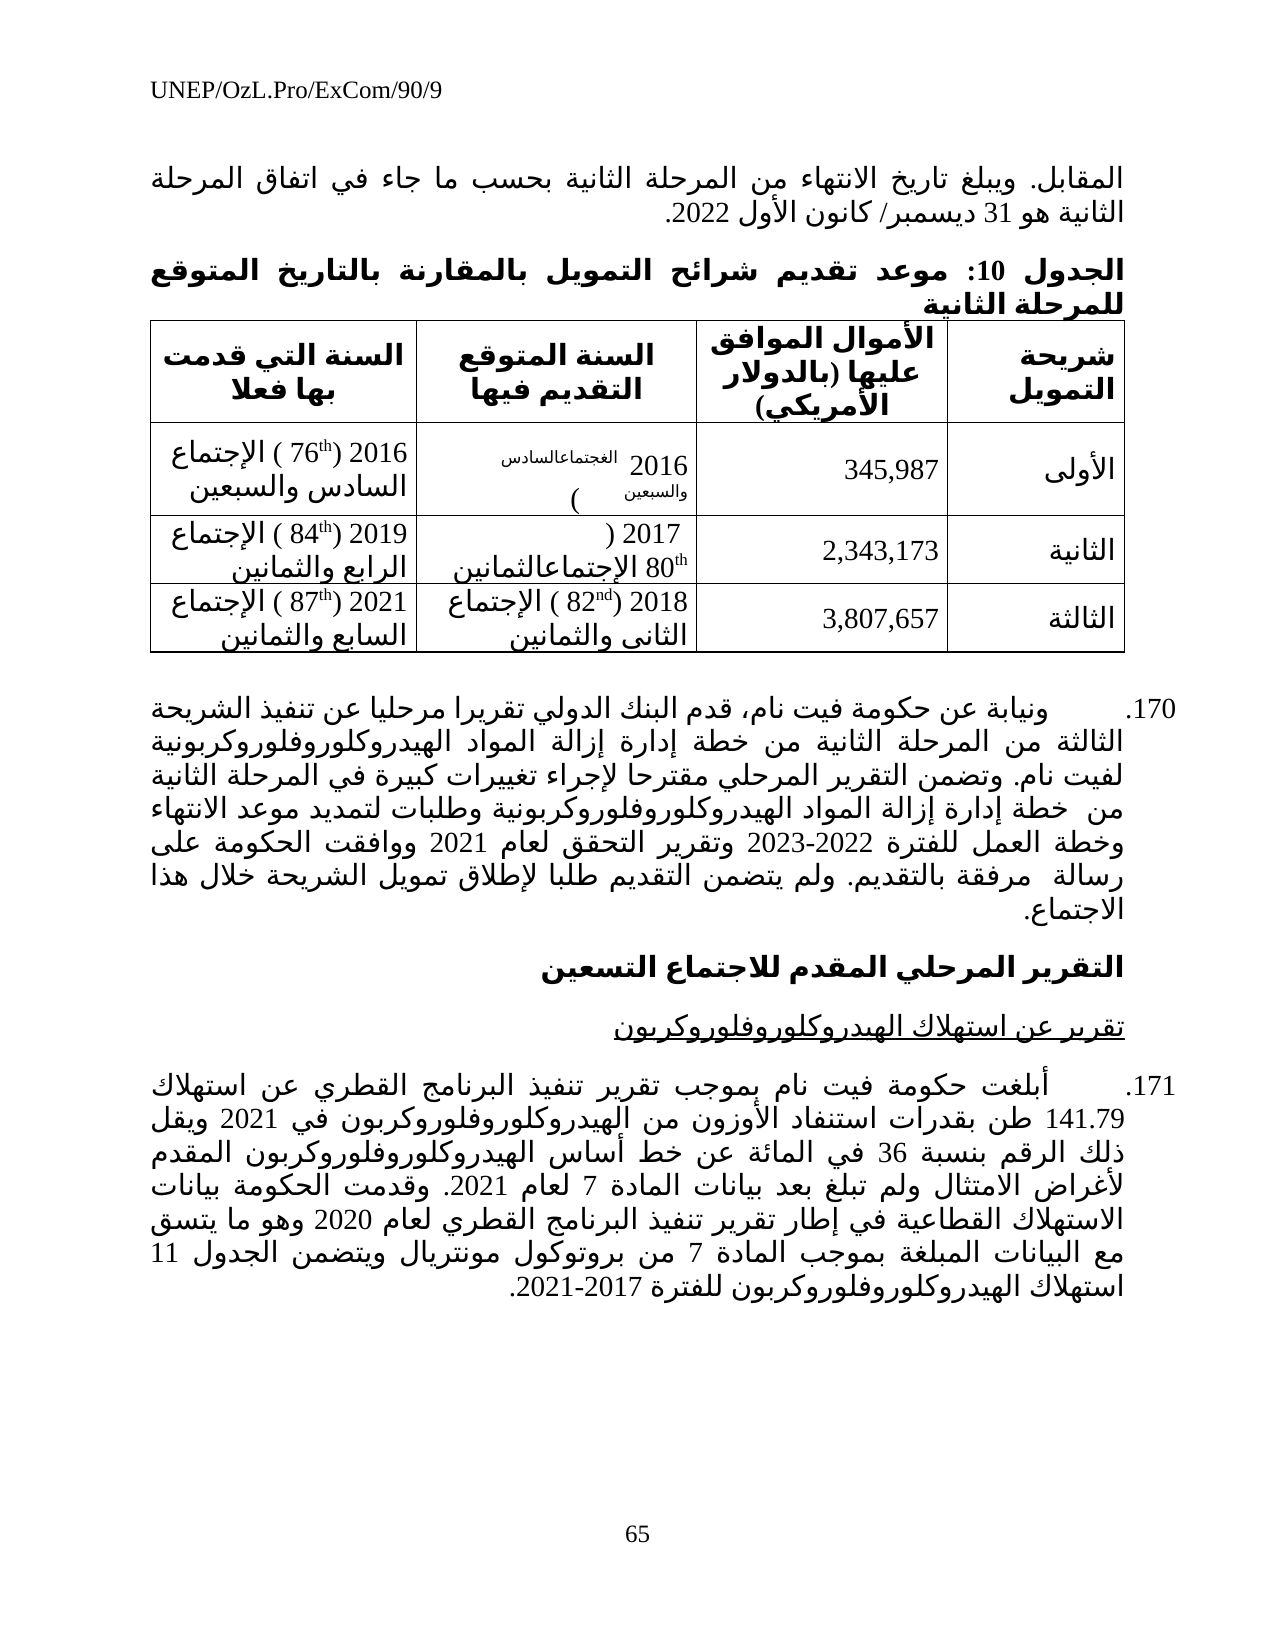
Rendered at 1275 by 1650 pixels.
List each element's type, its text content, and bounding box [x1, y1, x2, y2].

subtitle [150, 161, 1125, 228]
table_cell 3,807,657 [697, 584, 947, 651]
table_cell الثانية [948, 516, 1124, 583]
table_cell الأولى [948, 423, 1124, 515]
table_header السنة المتوقع التقديم فيها [417, 321, 696, 422]
table_cell 2018 (82nd ) الإجتماع الثانى والثمانين [417, 584, 696, 651]
table_header السنة التي قدمت بها فعلا [151, 321, 416, 422]
table_cell 2016 الغجتماعالسادس والسبعين ) [417, 423, 696, 515]
table_cell 2019 (84th ) الإجتماع الرابع والثمانين [151, 516, 416, 583]
table_cell الثالثة [948, 584, 1124, 651]
table_header الأموال الموافق عليها (بالدولار الأمريكي) [697, 321, 947, 422]
subtitle أبلغت حكومة فيت نام بموجب تقرير تنفيذ البرنامج القطري عن استهلاك 141.79 طن بقدرات استنفاد الأوزون من الهيدروكلوروفلوروكربون في 2021 ويقل ذلك الرقم بنسبة 36 في المائة عن خط أساس الهيدروكلوروفلوروكربون المقدم لأغراض الامتثال ولم تبلغ بعد بيانات المادة 7 لعام 2021. وقدمت الحكومة بيانات الاستهلاك القطاعية في إطار تقرير تنفيذ البرنامج القطري لعام 2020 وهو ما يتسق مع البيانات المبلغة بموجب المادة 7 من بروتوكول مونتريال ويتضمن الجدول 11 استهلاك الهيدروكلوروفلوروكربون للفترة 2017-2021. [150, 1068, 1125, 1302]
table_header شريحة التمويل [948, 321, 1124, 422]
table_cell 2016 (76th ) الإجتماع السادس والسبعين [151, 423, 416, 515]
text الجدول 10: موعد تقديم شرائح التمويل بالمقارنة بالتاريخ المتوقع للمرحلة الثانية [150, 253, 1125, 320]
table_cell 2017 (80th الإجتماعالثمانين [417, 516, 696, 583]
subtitle تقرير عن استهلاك الهيدروكلوروفلوروكربون [150, 1009, 1125, 1043]
table_cell 2,343,173 [697, 516, 947, 583]
table_cell 2021 (87th ) الإجتماع السابع والثمانين [151, 584, 416, 651]
table_cell 345,987 [697, 423, 947, 515]
text التقرير المرحلي المقدم للاجتماع التسعين [150, 951, 1125, 984]
subtitle ونيابة عن حكومة فيت نام، قدم البنك الدولي تقريرا مرحليا عن تنفيذ الشريحة الثالثة من المرحلة الثانية من خطة إدارة إزالة المواد الهيدروكلوروفلوروكربونية لفيت نام. وتضمن التقرير المرحلي مقترحا لإجراء تغييرات كبيرة في المرحلة الثانية من خطة إدارة إزالة المواد الهيدروكلوروفلوروكربونية وطلبات لتمديد موعد الانتهاء وخطة العمل للفترة 2022-2023 وتقرير التحقق لعام 2021 ووافقت الحكومة على رسالة مرفقة بالتقديم. ولم يتضمن التقديم طلبا لإطلاق تمويل الشريحة خلال هذا الاجتماع. [150, 691, 1125, 926]
